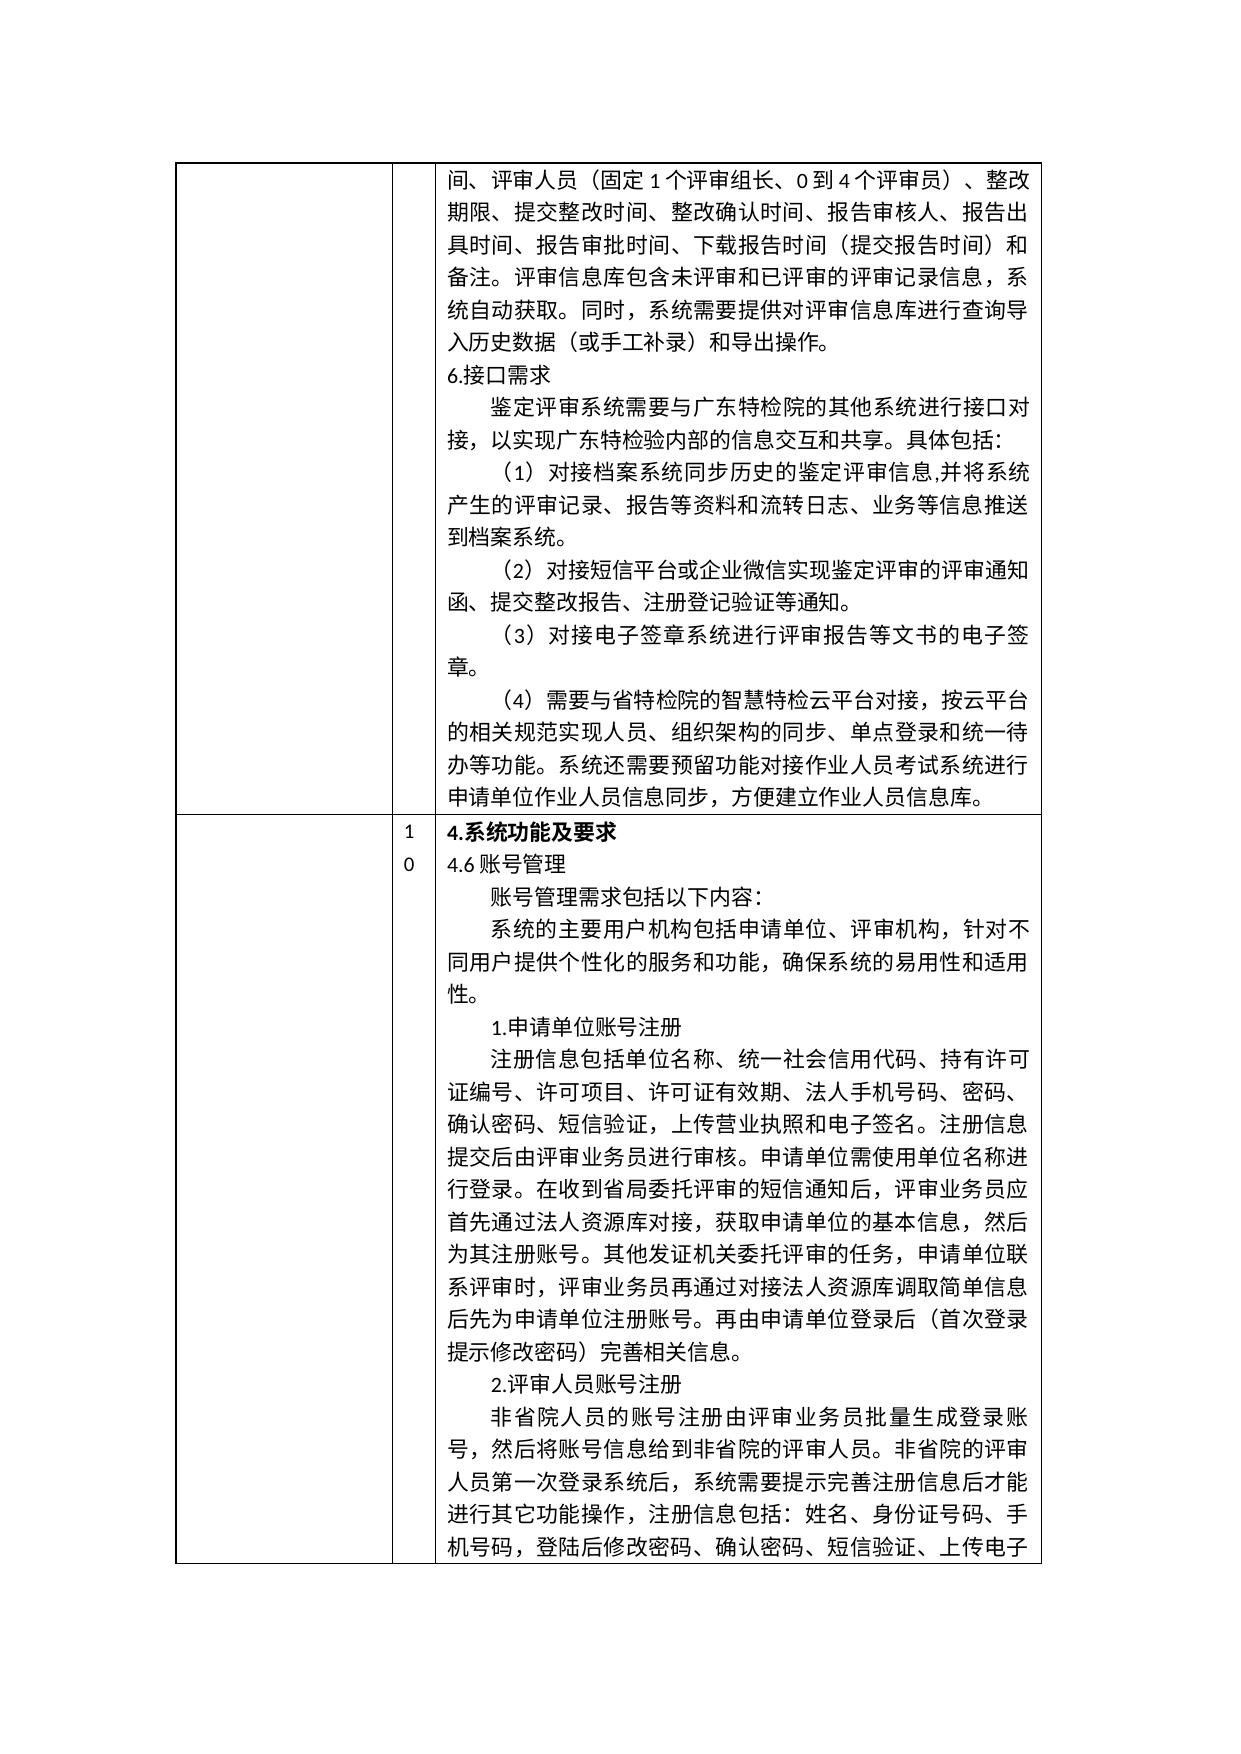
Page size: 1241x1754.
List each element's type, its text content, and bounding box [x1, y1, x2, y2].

table_cell [177, 815, 392, 1563]
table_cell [436, 815, 1041, 1563]
table_cell 9 [393, 164, 435, 813]
table_cell [177, 164, 392, 813]
table_cell 10 [393, 815, 435, 1563]
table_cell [436, 164, 1041, 813]
